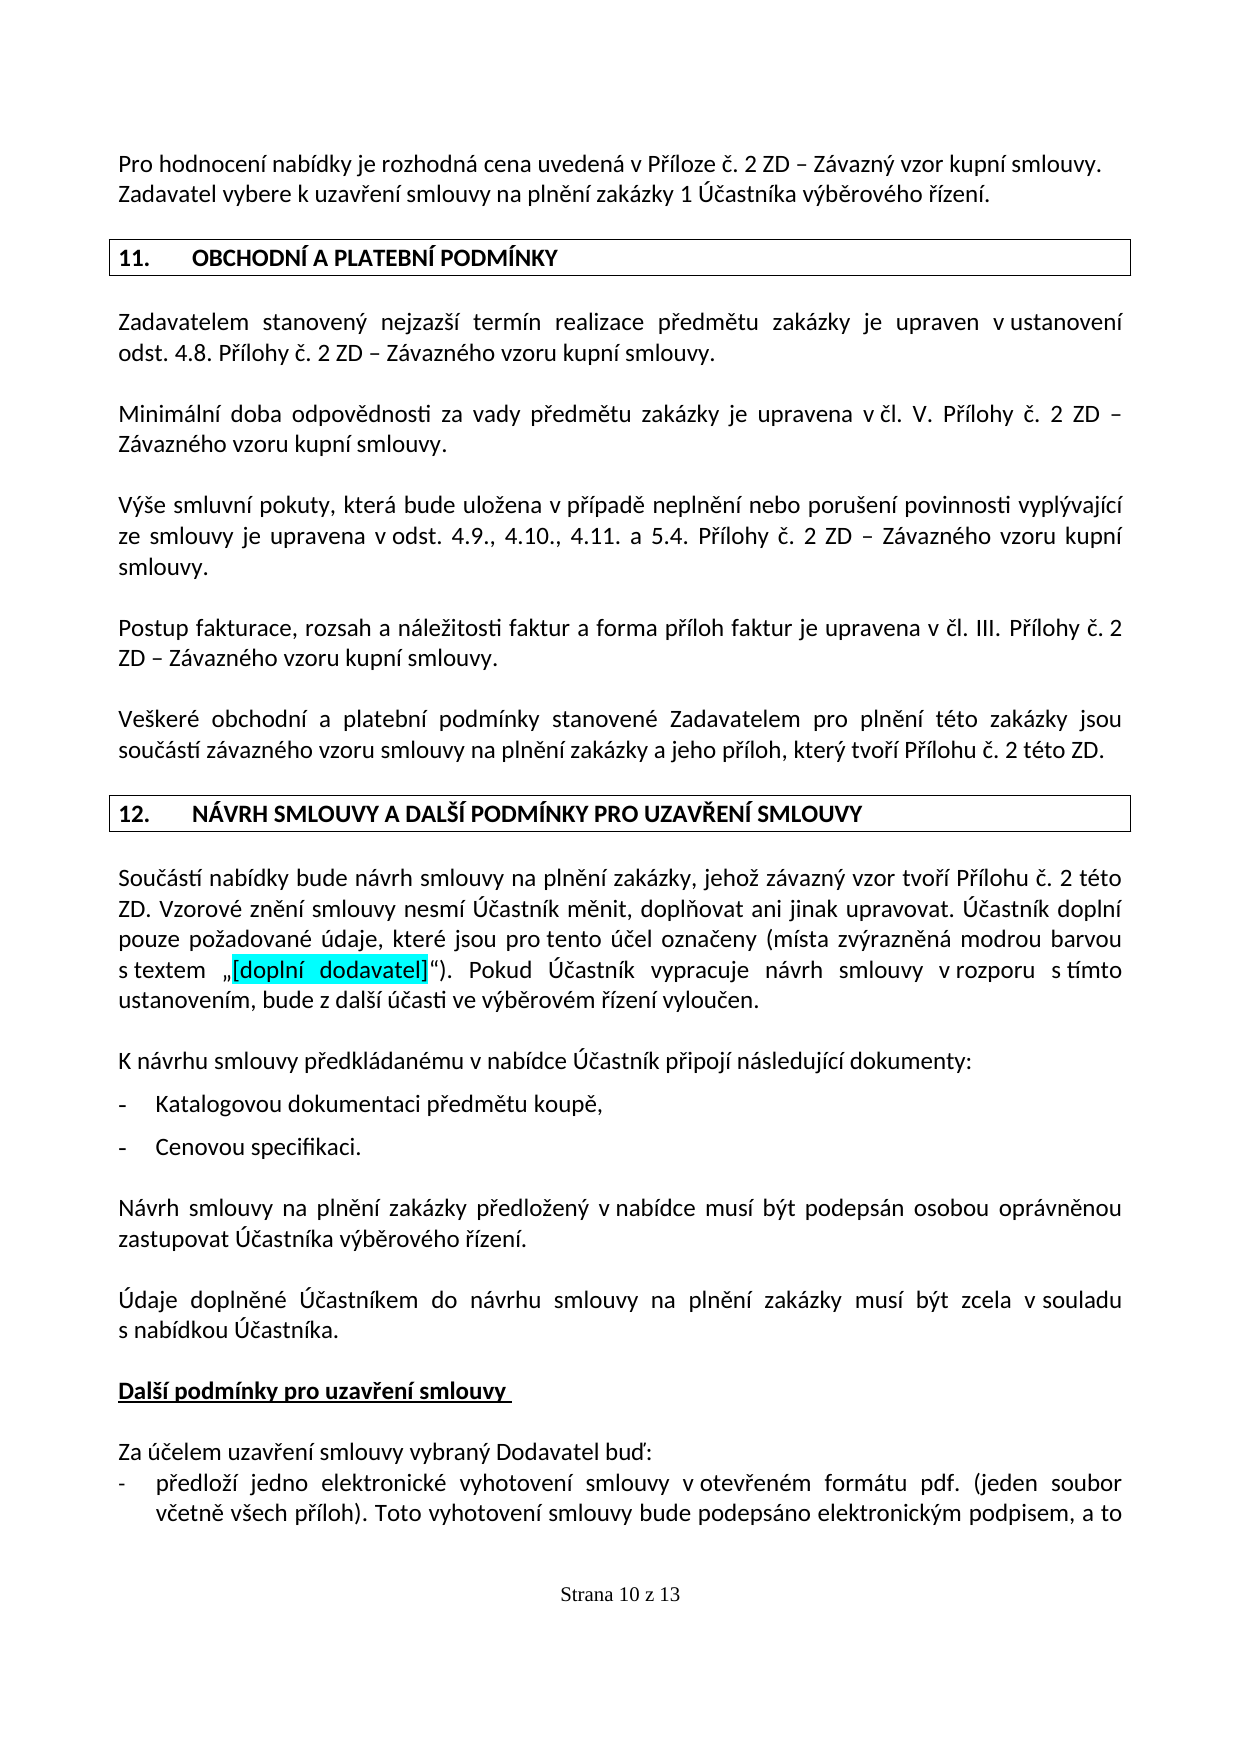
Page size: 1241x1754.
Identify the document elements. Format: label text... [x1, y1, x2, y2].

text Minimální doba odpovědnosti za vady předmětu zakázky je upravena v čl. V. Přílohy č. 2 ZD – Závazného vzoru kupní smlouvy. [118, 398, 1122, 459]
text Zadavatelem stanovený nejzazší termín realizace předmětu zakázky je upraven v ustanovení odst. 4.8. Přílohy č. 2 ZD – Závazného vzoru kupní smlouvy. [118, 307, 1122, 368]
list Zadavatel vybere k uzavření smlouvy na plnění zakázky 1 Účastníka výběrového řízení. [118, 178, 1122, 209]
text 11. OBCHODNÍ A PLATEBNÍ PODMÍNKY [110, 240, 1130, 275]
text Pro hodnocení nabídky je rozhodná cena uvedená v Příloze č. 2 ZD – Závazný vzor kupní smlouvy. [118, 148, 1122, 178]
text K návrhu smlouvy předkládanému v nabídce Účastník připojí následující dokumenty: [118, 1045, 1122, 1076]
text Součástí nabídky bude návrh smlouvy na plnění zakázky, jehož závazný vzor tvoří Přílohu č. 2 této ZD. Vzorové znění smlouvy nesmí Účastník měnit, doplňovat ani jinak upravovat. Účastník doplní pouze požadované údaje, které jsou pro tento účel označeny (místa zvýrazněná modrou barvou s textem „[doplní dodavatel]“). Pokud Účastník vypracuje návrh smlouvy v rozporu s tímto ustanovením, bude z další účasti ve výběrovém řízení vyloučen. [118, 862, 1122, 1015]
text Další podmínky pro uzavření smlouvy [118, 1376, 1122, 1406]
list Cenovou specifikaci. [118, 1131, 1122, 1162]
text 12. NÁVRH SMLOUVY A DALŠÍ PODMÍNKY PRO UZAVŘENÍ SMLOUVY [110, 796, 1130, 831]
text Veškeré obchodní a platební podmínky stanovené Zadavatelem pro plnění této zakázky jsou součástí závazného vzoru smlouvy na plnění zakázky a jeho příloh, který tvoří Přílohu č. 2 této ZD. [118, 703, 1122, 764]
text Postup fakturace, rozsah a náležitosti faktur a forma příloh faktur je upravena v čl. III. Přílohy č. 2 ZD – Závazného vzoru kupní smlouvy. [118, 612, 1122, 673]
text Výše smluvní pokuty, která bude uložena v případě neplnění nebo porušení povinnosti vyplývající ze smlouvy je upravena v odst. 4.9., 4.10., 4.11. a 5.4. Přílohy č. 2 ZD – Závazného vzoru kupní smlouvy. [118, 490, 1122, 581]
list Katalogovou dokumentaci předmětu koupě, [118, 1088, 1122, 1119]
text Návrh smlouvy na plnění zakázky předložený v nabídce musí být podepsán osobou oprávněnou zastupovat Účastníka výběrového řízení. [118, 1192, 1122, 1253]
text Údaje doplněné Účastníkem do návrhu smlouvy na plnění zakázky musí být zcela v souladu s nabídkou Účastníka. [118, 1284, 1122, 1345]
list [118, 1467, 1122, 1528]
text Za účelem uzavření smlouvy vybraný Dodavatel buď: [118, 1437, 1122, 1467]
